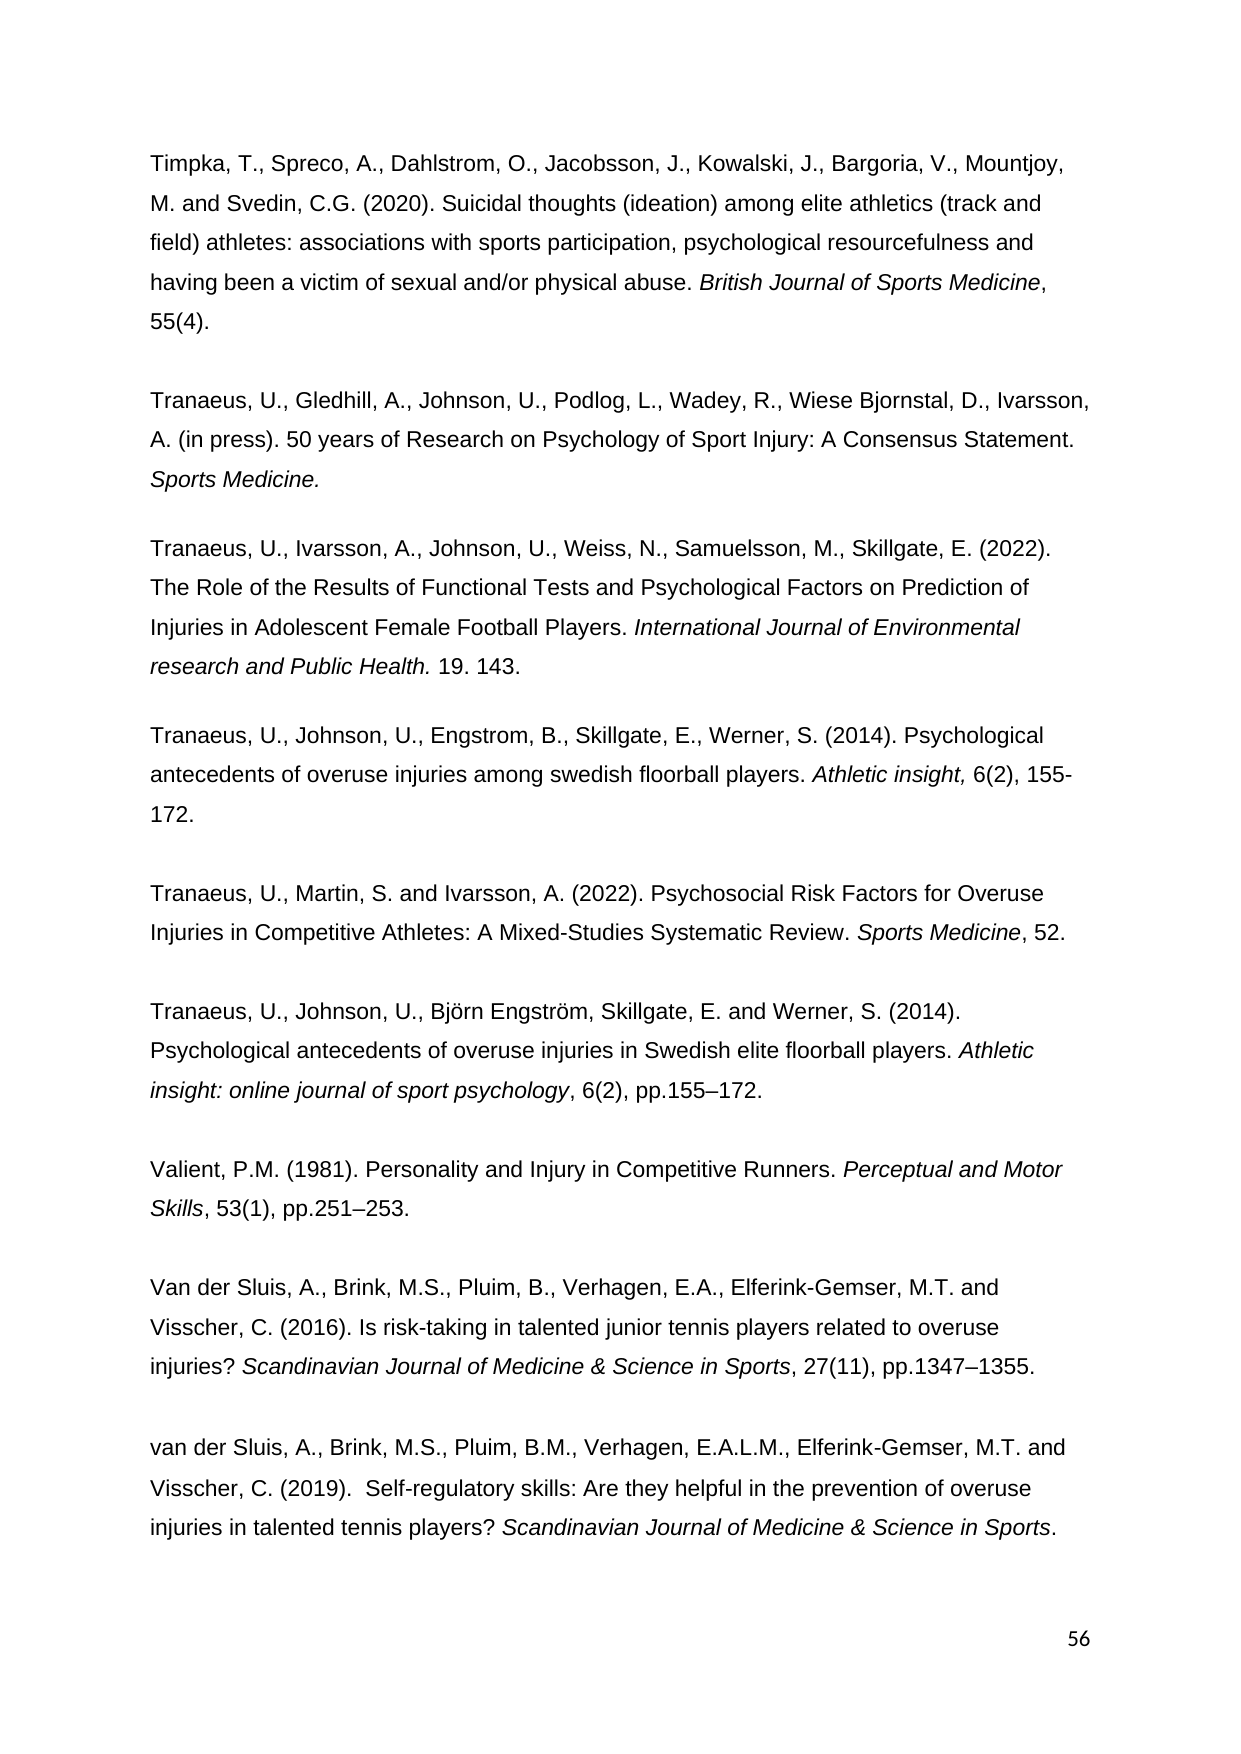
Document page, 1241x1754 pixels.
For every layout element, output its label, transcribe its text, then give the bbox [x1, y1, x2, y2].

text Timpka, T., Spreco, A., Dahlstrom, O., Jacobsson, J., Kowalski, J., Bargoria, V., Mountjoy, M. and Svedin, C.G. (2020). Suicidal thoughts (ideation) among elite athletics (track and field) athletes: associations with sports participation, psychological resourcefulness and having been a victim of sexual and/or physical abuse. British Journal of Sports Medicine, 55(4). [150, 150, 1090, 334]
text ‌Tranaeus, U., Ivarsson, A., Johnson, U., Weiss, N., Samuelsson, M., Skillgate, E. (2022). The Role of the Results of Functional Tests and Psychological Factors on Prediction of Injuries in Adolescent Female Football Players. International Journal of Environmental research and Public Health. 19. 143. [150, 534, 1090, 679]
text Tranaeus, U., Martin, S. and Ivarsson, A. (2022). Psychosocial Risk Factors for Overuse Injuries in Competitive Athletes: A Mixed-Studies Systematic Review. Sports Medicine, 52. [150, 879, 1090, 945]
text van der Sluis, A., Brink, M.S., Pluim, B.M., Verhagen, E.A.L.M., Elferink‐Gemser, M.T. and Visscher, C. (2019). Self‐regulatory skills: Are they helpful in the prevention of overuse injuries in talented tennis players? Scandinavian Journal of Medicine & Science in Sports. [150, 1432, 1090, 1541]
text Tranaeus, U., Johnson, U., Engstrom, B., Skillgate, E., Werner, S. (2014). Psychological antecedents of overuse injuries among swedish floorball players. Athletic insight, 6(2), 155-172. [150, 722, 1090, 827]
text Van der Sluis, A., Brink, M.S., Pluim, B., Verhagen, E.A., Elferink-Gemser, M.T. and Visscher, C. (2016). Is risk-taking in talented junior tennis players related to overuse injuries? Scandinavian Journal of Medicine & Science in Sports, 27(11), pp.1347–1355. [150, 1274, 1090, 1379]
text Tranaeus, U., Gledhill, A., Johnson, U., Podlog, L., Wadey, R., Wiese Bjornstal, D., Ivarsson, A. (in press). 50 years of Research on Psychology of Sport Injury: A Consensus Statement. Sports Medicine. [150, 387, 1090, 492]
text Tranaeus, U., Johnson, U., Björn Engström, Skillgate, E. and Werner, S. (2014). Psychological antecedents of overuse injuries in Swedish elite floorball players. Athletic insight: online journal of sport psychology, 6(2), pp.155–172. [150, 998, 1090, 1103]
text Valient, P.M. (1981). Personality and Injury in Competitive Runners. Perceptual and Motor Skills, 53(1), pp.251–253. [150, 1156, 1090, 1222]
